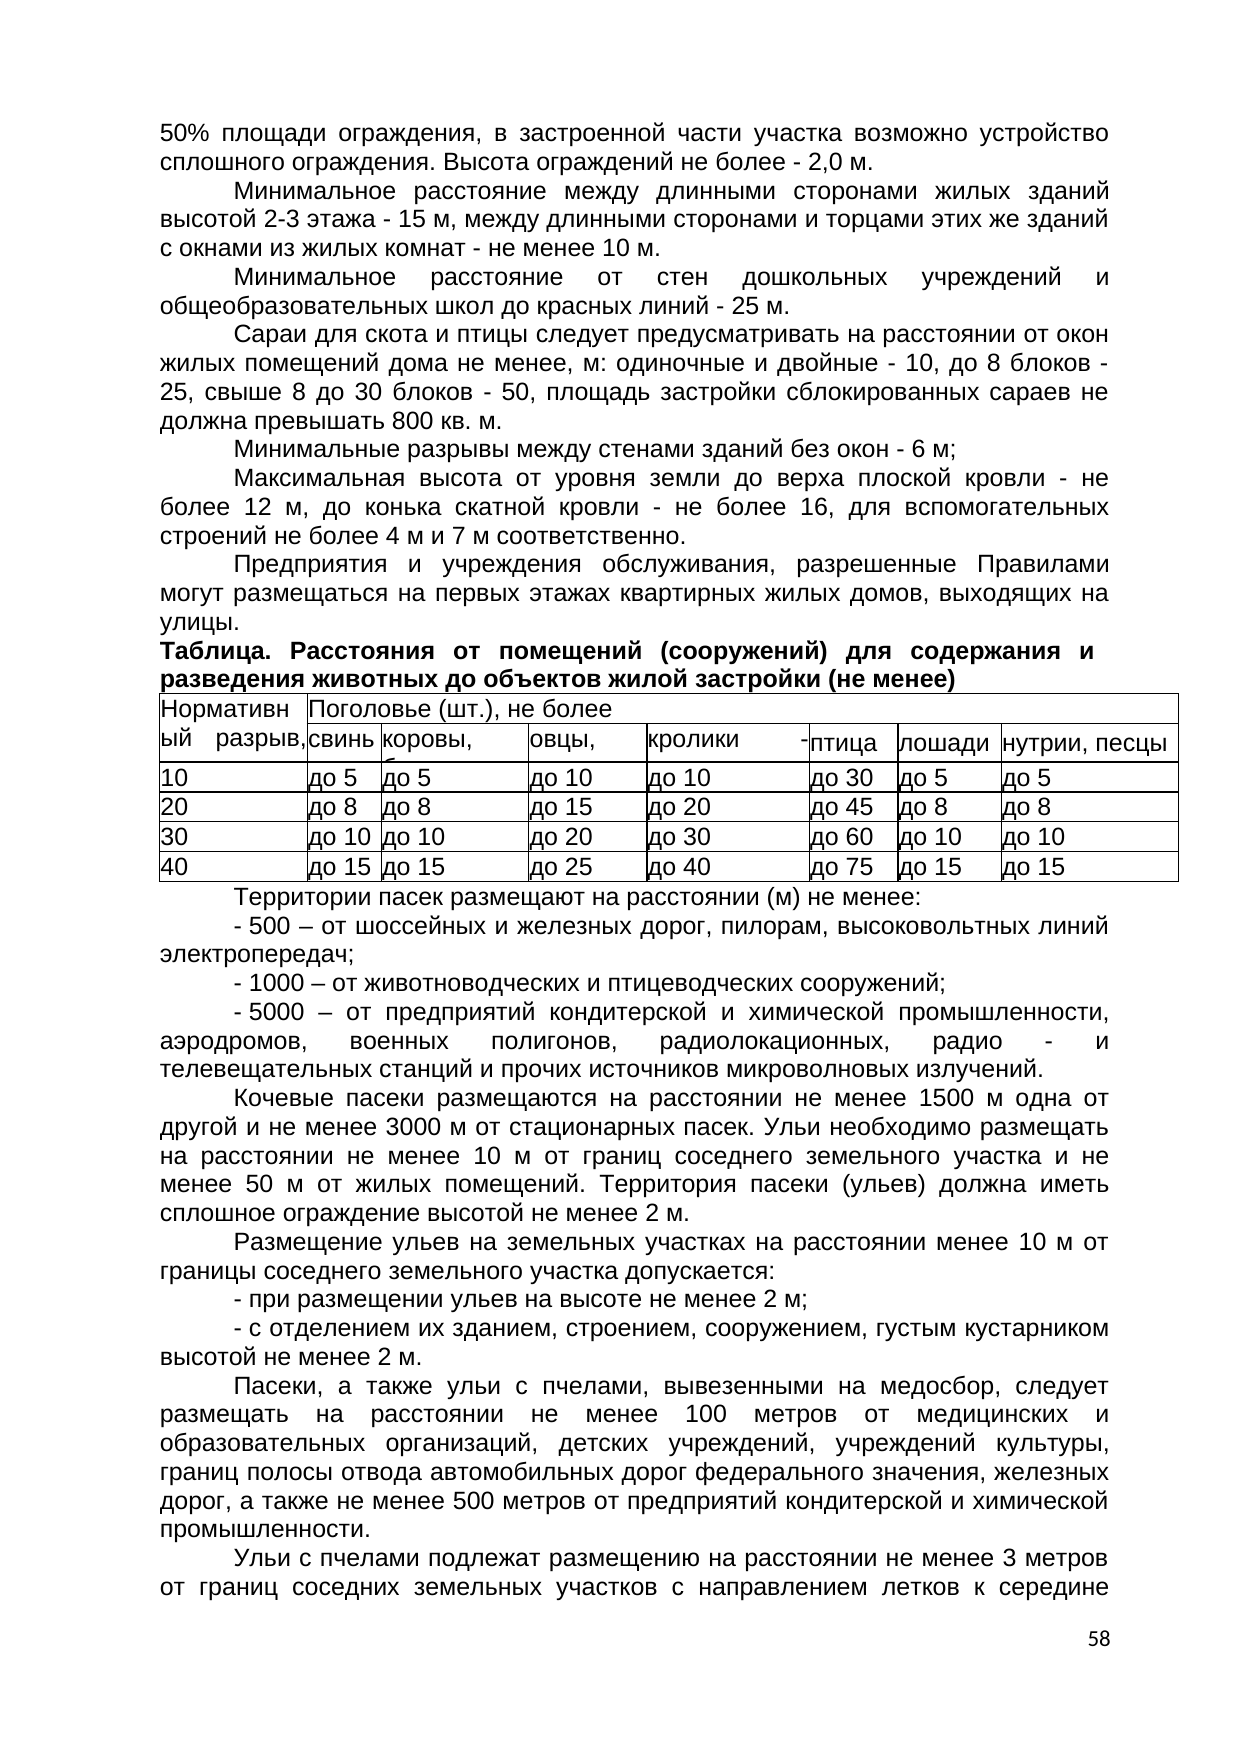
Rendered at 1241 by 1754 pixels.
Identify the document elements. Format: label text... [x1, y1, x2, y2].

table_header Нормативный разрыв, м [160, 694, 307, 761]
table_cell лошади [899, 724, 1001, 761]
table_cell 30 [160, 822, 307, 851]
text - 1000 – от животноводческих и птицеводческих сооружений; [159, 968, 1110, 997]
text Минимальные разрывы между стенами зданий без окон - 6 м; [159, 434, 1110, 463]
table_cell до 8 [899, 793, 1001, 821]
table_cell до 75 [810, 852, 897, 881]
table_cell до 15 [529, 793, 646, 821]
table_cell до 10 [1002, 822, 1178, 851]
text - при размещении ульев на высоте не менее 2 м; [159, 1284, 1110, 1313]
table_header Поголовье (шт.), не более [308, 694, 1178, 723]
table_cell до 8 [308, 793, 381, 821]
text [159, 1543, 1110, 1601]
text Минимальное расстояние от стен дошкольных учреждений и общеобразовательных школ до красных линий - 25 м. [159, 262, 1110, 319]
table_cell 10 [160, 763, 307, 791]
text Минимальное расстояние между длинными сторонами жилых зданий высотой 2-3 этажа - 15 м, между длинными сторонами и торцами этих же зданий с окнами из жилых комнат - не менее 10 м. [159, 176, 1110, 262]
table_cell до 8 [382, 793, 528, 821]
table_cell до 20 [529, 822, 646, 851]
table_cell до 60 [810, 822, 897, 851]
table_cell до 15 [1002, 852, 1178, 881]
table_cell птица [810, 724, 897, 761]
text Размещение ульев на земельных участках на расстоянии менее 10 м от границы соседнего земельного участка допускается: [159, 1227, 1110, 1284]
text Пасеки, а также ульи с пчелами, вывезенными на медосбор, следует размещать на расстоянии не менее 100 метров от медицинских и образовательных организаций, детских учреждений, учреждений культуры, границ полосы отвода автомобильных дорог федерального значения, железных дорог, а также не менее 500 метров от предприятий кондитерской и химической промышленности. [159, 1371, 1110, 1543]
table_cell до 30 [648, 822, 809, 851]
table_cell до 15 [308, 852, 381, 881]
table_cell до 20 [648, 793, 809, 821]
table_cell свиньи [308, 724, 381, 761]
table_cell до 5 [308, 763, 381, 791]
table_cell до 45 [810, 793, 897, 821]
table_cell до 10 [648, 763, 809, 791]
table_cell 40 [160, 852, 307, 881]
table_cell до 5 [1002, 763, 1178, 791]
table_cell до 5 [899, 763, 1001, 791]
table_cell нутрии, песцы [1002, 724, 1178, 761]
table_cell до 10 [382, 822, 528, 851]
table_cell до 8 [1002, 793, 1178, 821]
table_cell до 25 [529, 852, 646, 881]
table_cell кролики - матки [648, 724, 809, 761]
table_cell до 15 [382, 852, 528, 881]
table_cell овцы, козы [529, 724, 646, 761]
text - 5000 – от предприятий кондитерской и химической промышленности, аэродромов, военных полигонов, радиолокационных, радио - и телевещательных станций и прочих источников микроволновых излучений. [159, 997, 1110, 1083]
text - 500 – от шоссейных и железных дорог, пилорам, высоковольтных линий электропередач; [159, 911, 1110, 968]
text Кочевые пасеки размещаются на расстоянии не менее 1500 м одна от другой и не менее 3000 м от стационарных пасек. Ульи необходимо размещать на расстоянии не менее 10 м от границ соседнего земельного участка и не менее 50 м от жилых помещений. Территория пасеки (ульев) должна иметь сплошное ограждение высотой не менее 2 м. [159, 1083, 1110, 1227]
table_cell до 30 [810, 763, 897, 791]
text Территории пасек размещают на расстоянии (м) не менее: [159, 882, 1110, 911]
text Максимальная высота от уровня земли до верха плоской кровли - не более 12 м, до конька скатной кровли - не более 16, для вспомогательных строений не более 4 м и 7 м соответственно. [159, 463, 1110, 549]
text Сараи для скота и птицы следует предусматривать на расстоянии от окон жилых помещений дома не менее, м: одиночные и двойные - 10, до 8 блоков - 25, свыше 8 до 30 блоков - 50, площадь застройки сблокированных сараев не должна превышать 800 кв. м. [159, 319, 1110, 434]
table_cell до 10 [529, 763, 646, 791]
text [159, 118, 1110, 176]
table_cell до 10 [308, 822, 381, 851]
table_cell 20 [160, 793, 307, 821]
text - с отделением их зданием, строением, сооружением, густым кустарником высотой не менее 2 м. [159, 1313, 1110, 1371]
text Предприятия и учреждения обслуживания, разрешенные Правилами могут размещаться на первых этажах квартирных жилых домов, выходящих на улицы. [159, 549, 1110, 636]
text Таблица. Расстояния от помещений (сооружений) для содержания и разведения животных до объектов жилой застройки (не менее) [159, 636, 1096, 693]
table_cell до 5 [382, 763, 528, 791]
table_cell коровы, бычки [382, 724, 528, 761]
table_cell до 10 [899, 822, 1001, 851]
table_cell до 40 [648, 852, 809, 881]
table_cell до 15 [899, 852, 1001, 881]
